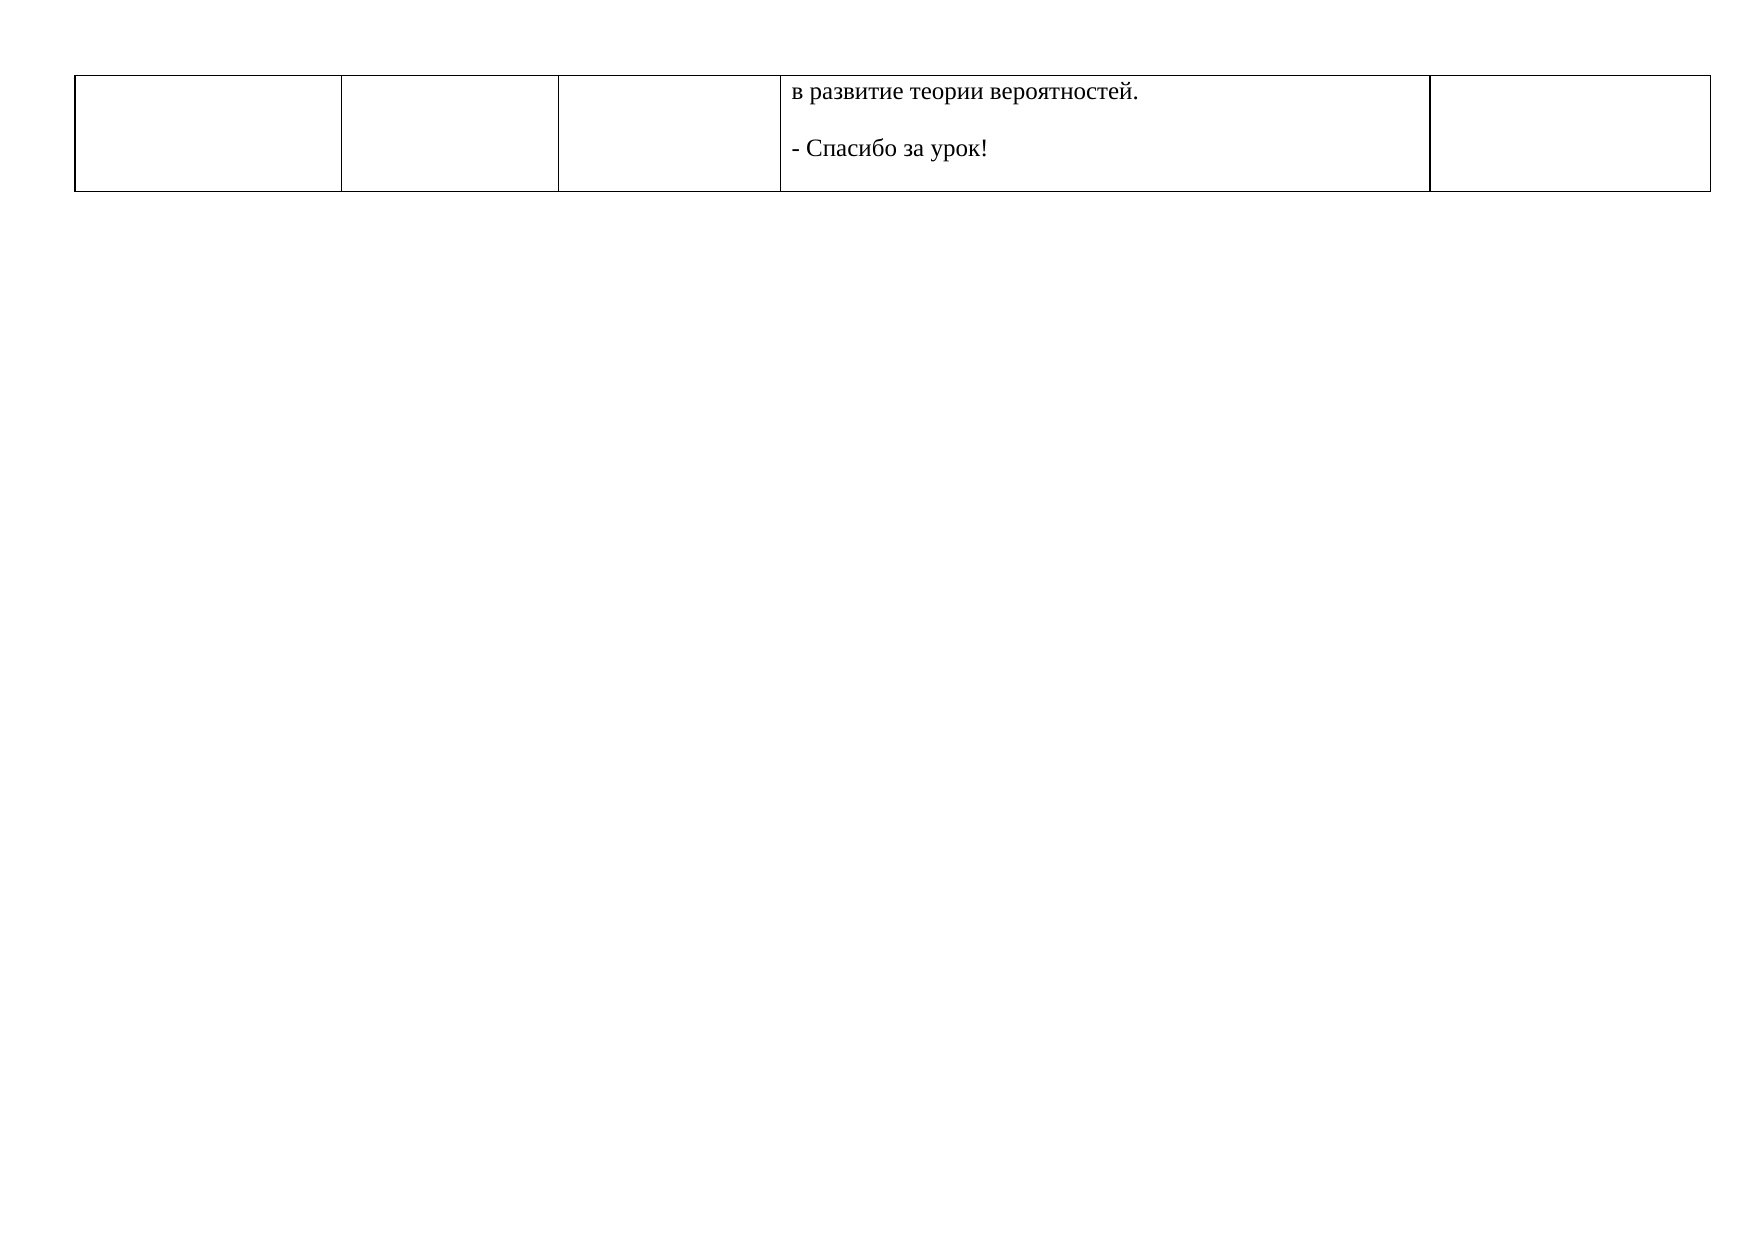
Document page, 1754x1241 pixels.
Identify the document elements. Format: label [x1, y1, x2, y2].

table_cell [1431, 76, 1710, 191]
table_cell [559, 76, 780, 191]
table_cell [76, 76, 341, 191]
table_cell [342, 76, 558, 191]
table_cell [781, 76, 1429, 191]
